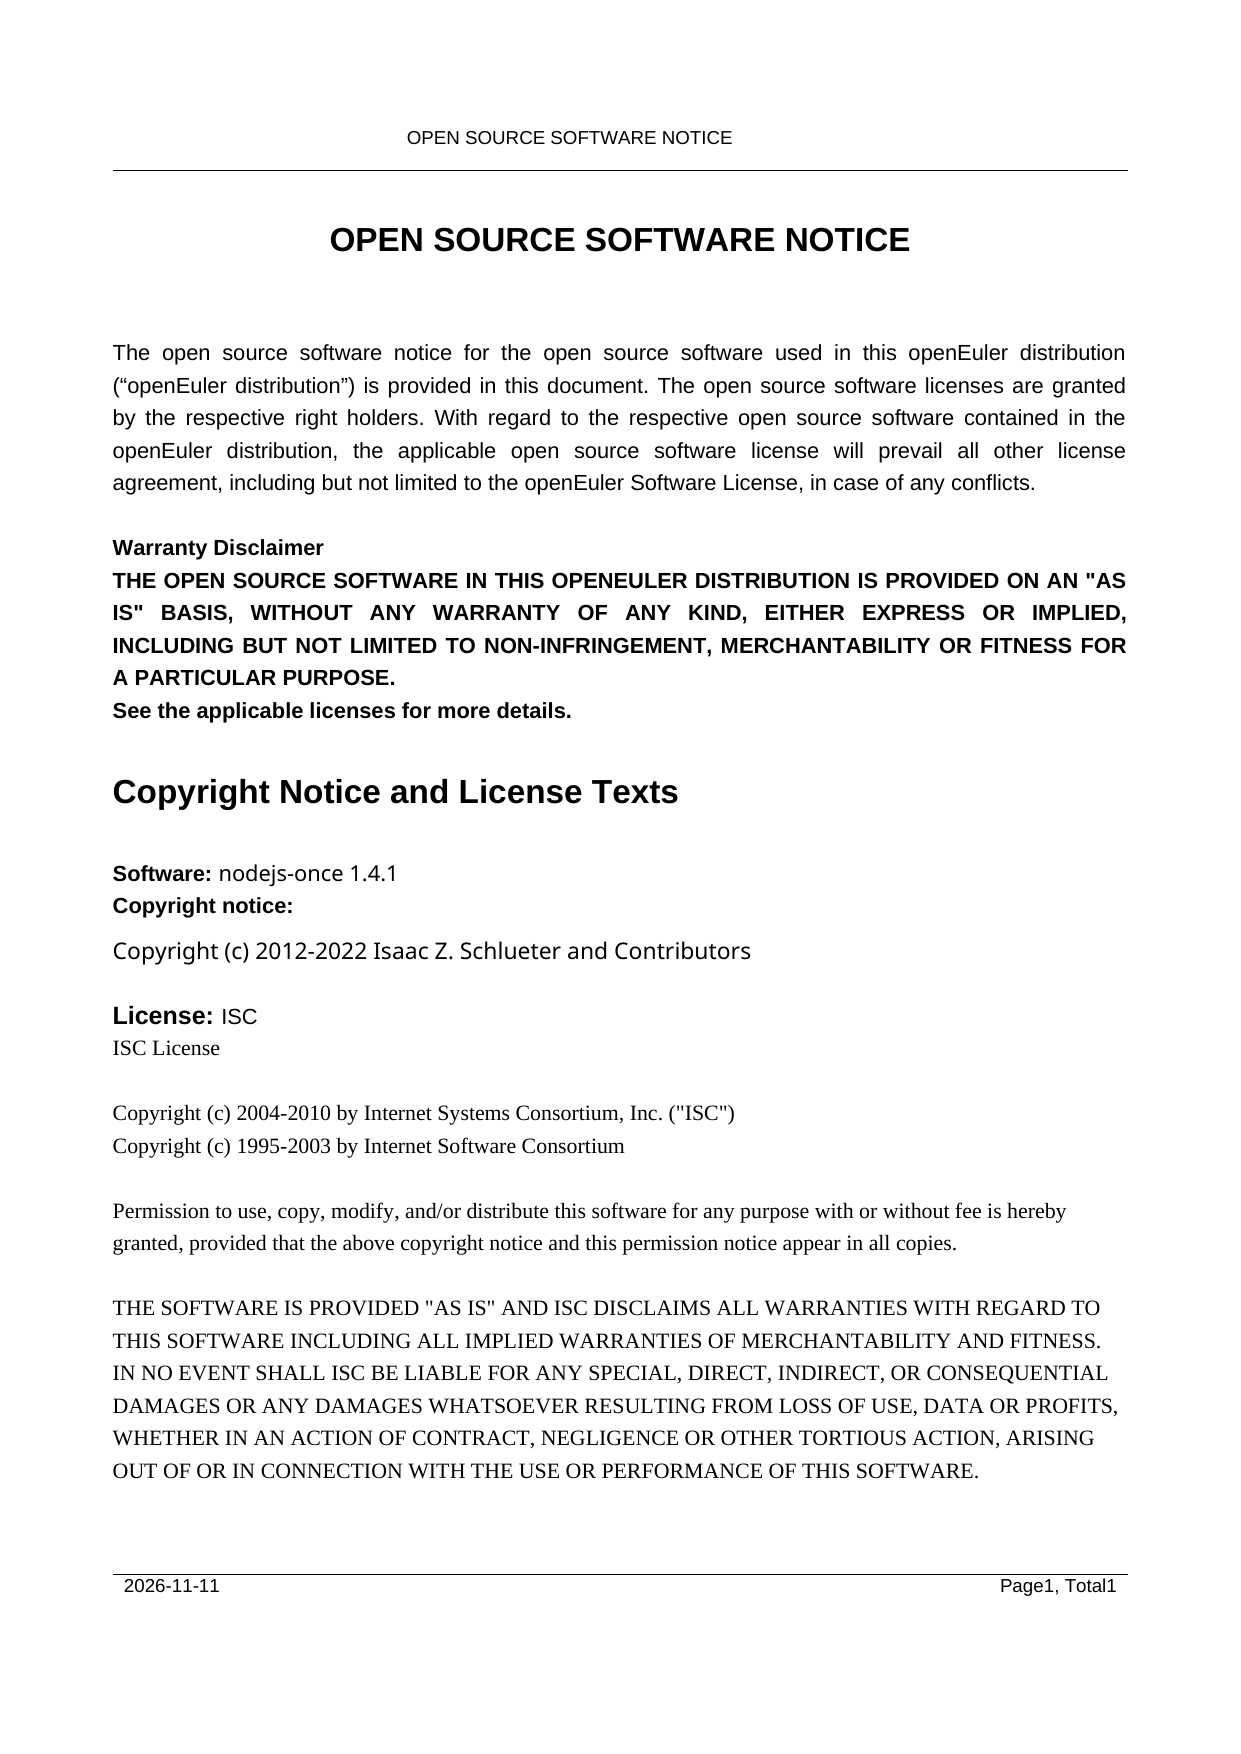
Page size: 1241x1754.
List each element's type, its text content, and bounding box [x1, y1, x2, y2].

text The open source software notice for the open source software used in this openEuler distribution (“openEuler distribution”) is provided in this document. The open source software licenses are granted by the respective right holders. With regard to the respective open source software contained in the openEuler distribution, the applicable open source software license will prevail all other license agreement, including but not limited to the openEuler Software License, in case of any conflicts. [112, 336, 1128, 499]
text Copyright Notice and License Texts [112, 759, 1128, 824]
text THE OPEN SOURCE SOFTWARE IN THIS OPENEULER DISTRIBUTION IS PROVIDED ON AN "AS IS" BASIS, WITHOUT ANY WARRANTY OF ANY KIND, EITHER EXPRESS OR IMPLIED, INCLUDING BUT NOT LIMITED TO NON-INFRINGEMENT, MERCHANTABILITY OR FITNESS FOR A PARTICULAR PURPOSE. See the applicable licenses for more details. [112, 564, 1128, 726]
title Software: nodejs-once 1.4.1 [112, 856, 1128, 889]
text Copyright (c) 2012-2022 Isaac Z. Schlueter and Contributors [112, 934, 1128, 999]
text OPEN SOURCE SOFTWARE NOTICE [112, 206, 1128, 271]
text License: ISC [112, 999, 1128, 1031]
text ISC License Copyright (c) 2004-2010 by Internet Systems Consortium, Inc. ("ISC") Copyright (c) 1995-2003 by Internet Software Consortium Permission to use, copy, modify, and/or distribute this software for any purpose with or without fee is hereby granted, provided that the above copyright notice and this permission notice appear in all copies. THE SOFTWARE IS PROVIDED "AS IS" AND ISC DISCLAIMS ALL WARRANTIES WITH REGARD TO THIS SOFTWARE INCLUDING ALL IMPLIED WARRANTIES OF MERCHANTABILITY AND FITNESS. IN NO EVENT SHALL ISC BE LIABLE FOR ANY SPECIAL, DIRECT, INDIRECT, OR CONSEQUENTIAL DAMAGES OR ANY DAMAGES WHATSOEVER RESULTING FROM LOSS OF USE, DATA OR PROFITS, WHETHER IN AN ACTION OF CONTRACT, NEGLIGENCE OR OTHER TORTIOUS ACTION, ARISING OUT OF OR IN CONNECTION WITH THE USE OR PERFORMANCE OF THIS SOFTWARE. [112, 1031, 1128, 1486]
text Warranty Disclaimer [112, 531, 1128, 564]
text Copyright notice: [112, 889, 1128, 921]
